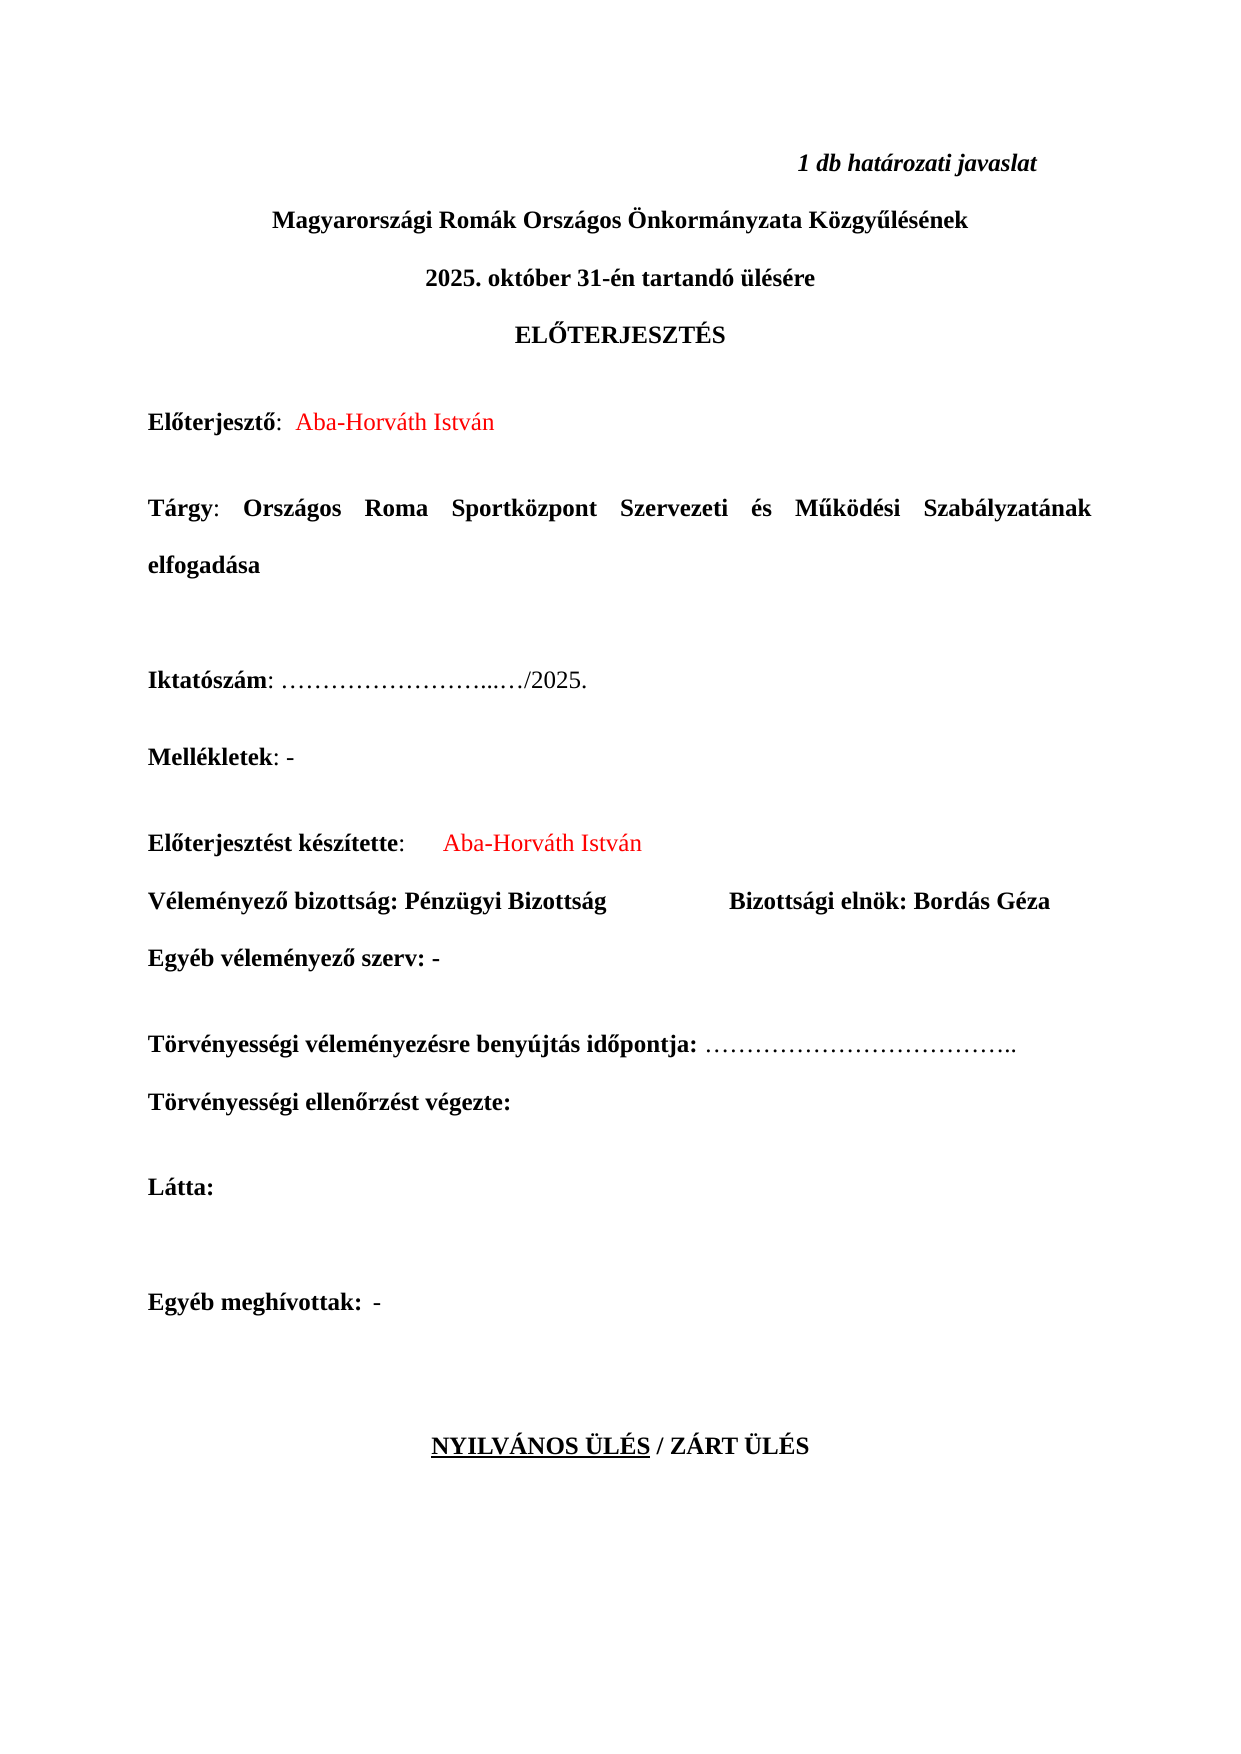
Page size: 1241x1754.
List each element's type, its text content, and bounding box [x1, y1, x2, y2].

text Egyéb meghívottak: - [148, 1287, 1093, 1316]
text Egyéb véleményező szerv: - [148, 943, 1093, 972]
text Mellékletek: - [148, 742, 1093, 771]
text 1 db határozati javaslat [797, 148, 1093, 176]
text ELŐTERJESZTÉS [148, 321, 1093, 349]
text Iktatószám: ……………………...…/2025. [148, 666, 1083, 694]
text Törvényességi véleményezésre benyújtás időpontja: ……………………………….. [148, 1029, 1093, 1058]
text Látta: [148, 1172, 1093, 1201]
text Tárgy: Országos Roma Sportközpont Szervezeti és Működési Szabályzatának elfogadása [148, 493, 1093, 579]
text Magyarországi Romák Országos Önkormányzata Közgyűlésének [148, 206, 1093, 234]
text Előterjesztő: Aba-Horváth István [148, 407, 1093, 436]
text Előterjesztést készítette: Aba-Horváth István [148, 828, 1093, 857]
text 2025. október 31-én tartandó ülésére [148, 263, 1093, 292]
text NYILVÁNOS ÜLÉS / ZÁRT ÜLÉS [148, 1431, 1093, 1460]
text Törvényességi ellenőrzést végezte: [148, 1087, 1093, 1116]
text Véleményező bizottság: Pénzügyi Bizottság Bizottsági elnök: Bordás Géza [148, 886, 1093, 914]
